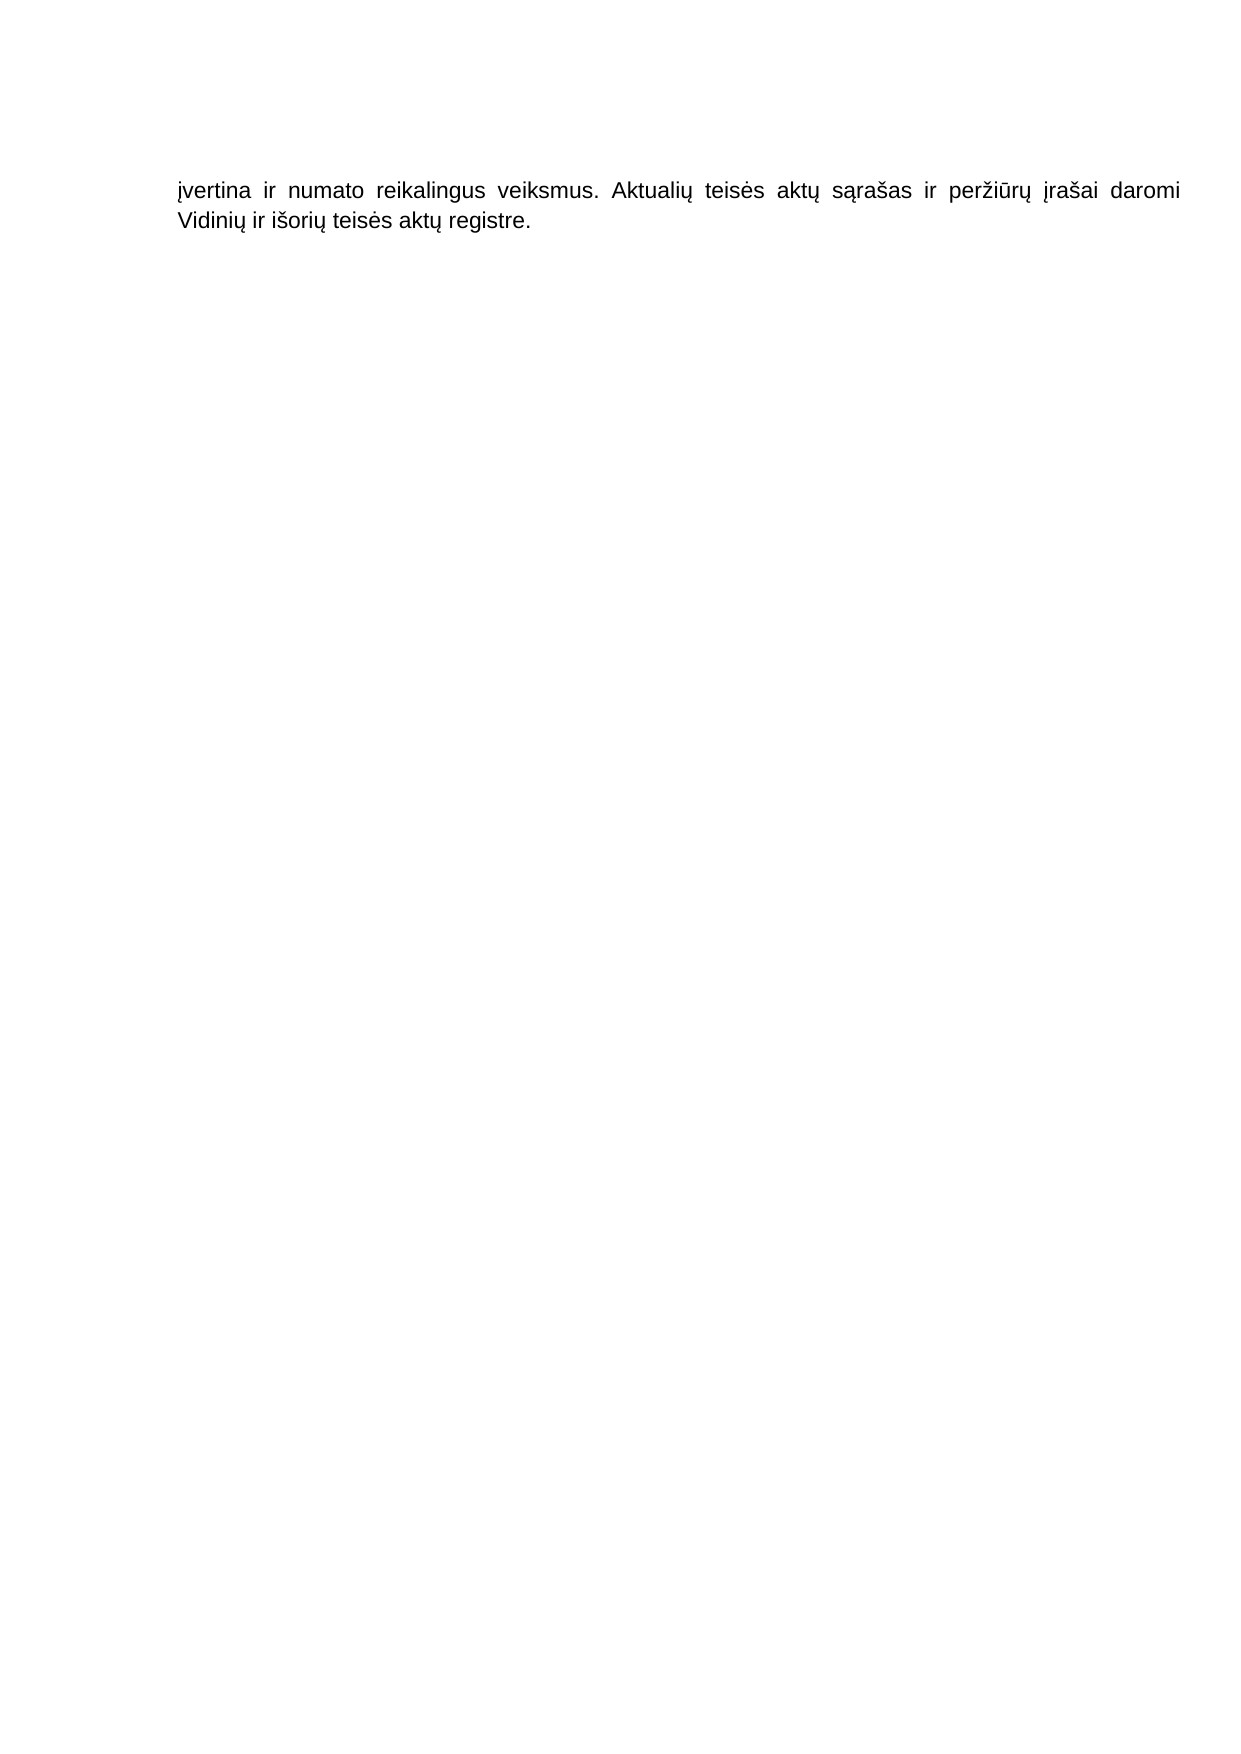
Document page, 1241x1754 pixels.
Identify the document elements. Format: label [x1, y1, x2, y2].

list [177, 177, 1181, 234]
